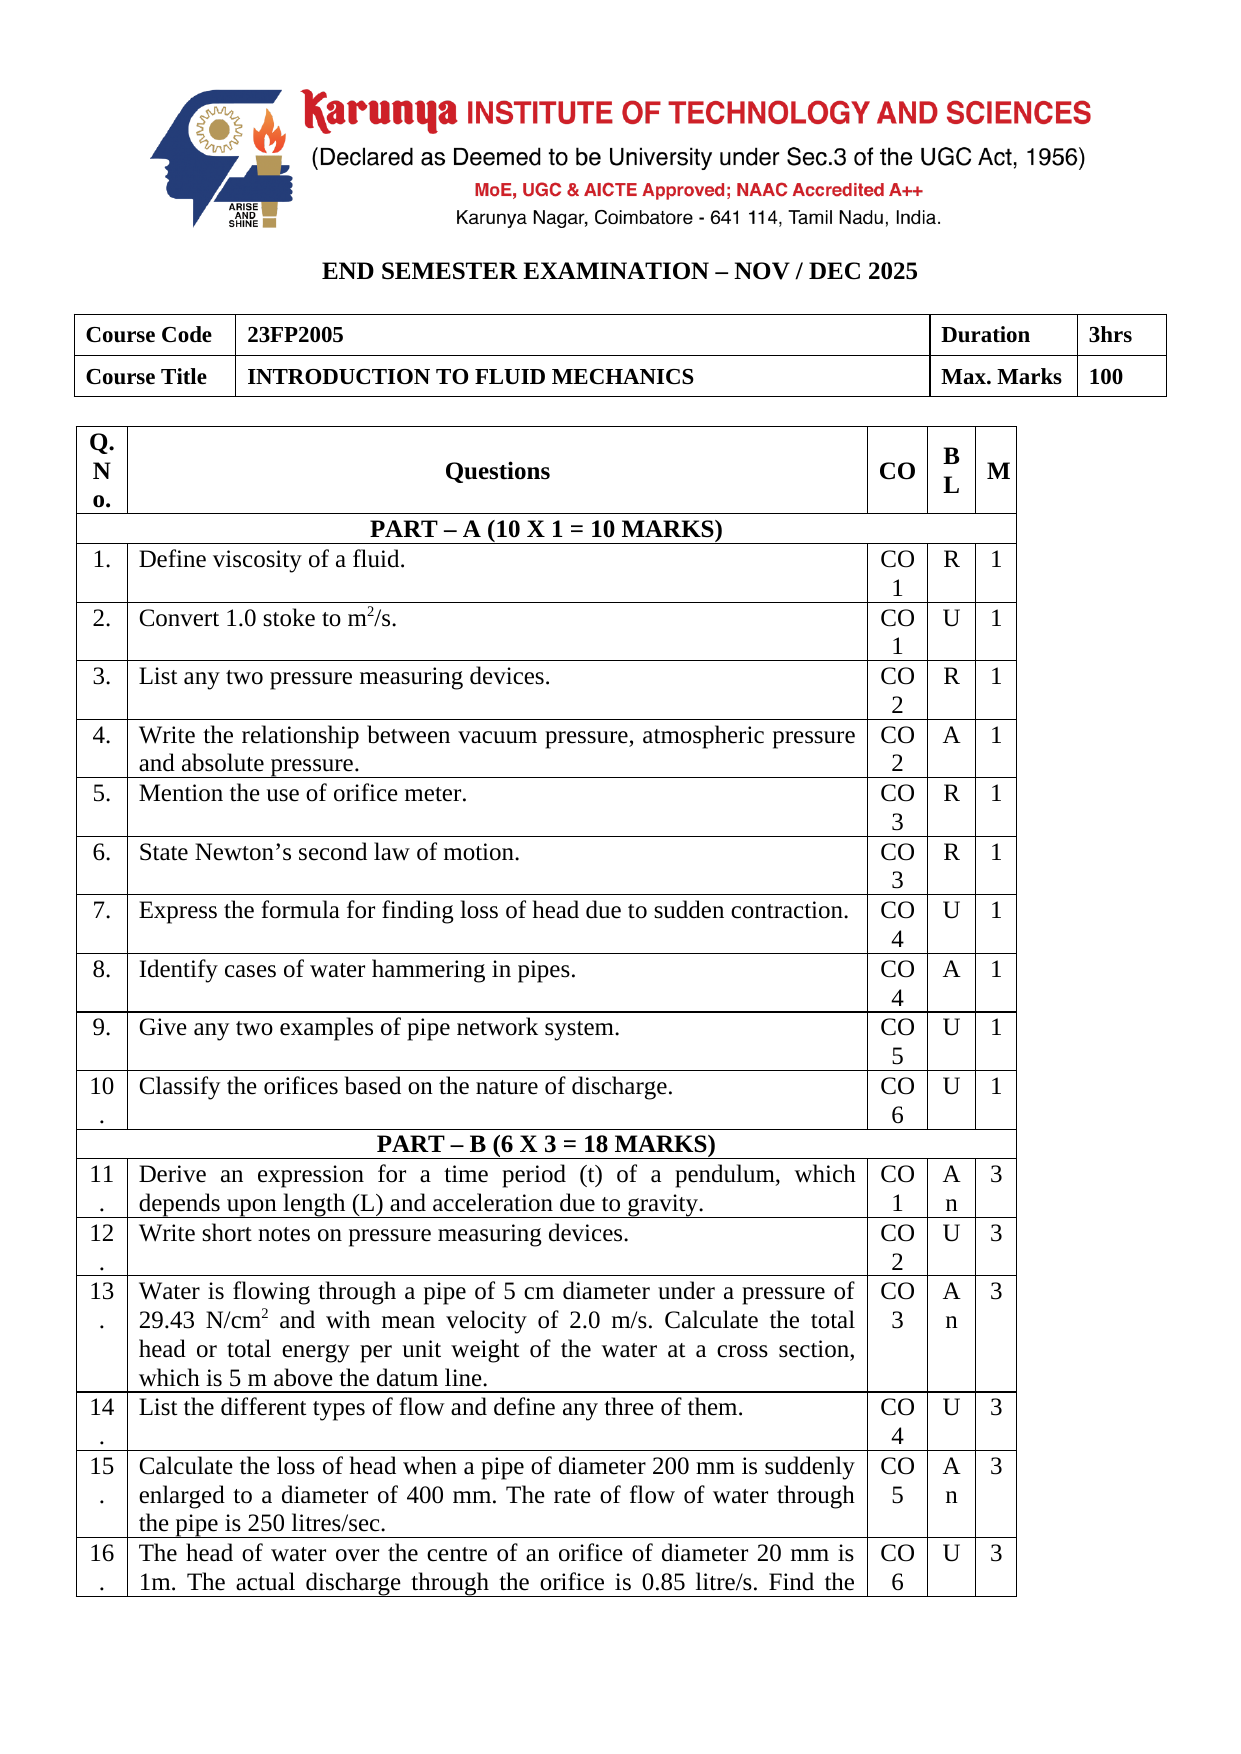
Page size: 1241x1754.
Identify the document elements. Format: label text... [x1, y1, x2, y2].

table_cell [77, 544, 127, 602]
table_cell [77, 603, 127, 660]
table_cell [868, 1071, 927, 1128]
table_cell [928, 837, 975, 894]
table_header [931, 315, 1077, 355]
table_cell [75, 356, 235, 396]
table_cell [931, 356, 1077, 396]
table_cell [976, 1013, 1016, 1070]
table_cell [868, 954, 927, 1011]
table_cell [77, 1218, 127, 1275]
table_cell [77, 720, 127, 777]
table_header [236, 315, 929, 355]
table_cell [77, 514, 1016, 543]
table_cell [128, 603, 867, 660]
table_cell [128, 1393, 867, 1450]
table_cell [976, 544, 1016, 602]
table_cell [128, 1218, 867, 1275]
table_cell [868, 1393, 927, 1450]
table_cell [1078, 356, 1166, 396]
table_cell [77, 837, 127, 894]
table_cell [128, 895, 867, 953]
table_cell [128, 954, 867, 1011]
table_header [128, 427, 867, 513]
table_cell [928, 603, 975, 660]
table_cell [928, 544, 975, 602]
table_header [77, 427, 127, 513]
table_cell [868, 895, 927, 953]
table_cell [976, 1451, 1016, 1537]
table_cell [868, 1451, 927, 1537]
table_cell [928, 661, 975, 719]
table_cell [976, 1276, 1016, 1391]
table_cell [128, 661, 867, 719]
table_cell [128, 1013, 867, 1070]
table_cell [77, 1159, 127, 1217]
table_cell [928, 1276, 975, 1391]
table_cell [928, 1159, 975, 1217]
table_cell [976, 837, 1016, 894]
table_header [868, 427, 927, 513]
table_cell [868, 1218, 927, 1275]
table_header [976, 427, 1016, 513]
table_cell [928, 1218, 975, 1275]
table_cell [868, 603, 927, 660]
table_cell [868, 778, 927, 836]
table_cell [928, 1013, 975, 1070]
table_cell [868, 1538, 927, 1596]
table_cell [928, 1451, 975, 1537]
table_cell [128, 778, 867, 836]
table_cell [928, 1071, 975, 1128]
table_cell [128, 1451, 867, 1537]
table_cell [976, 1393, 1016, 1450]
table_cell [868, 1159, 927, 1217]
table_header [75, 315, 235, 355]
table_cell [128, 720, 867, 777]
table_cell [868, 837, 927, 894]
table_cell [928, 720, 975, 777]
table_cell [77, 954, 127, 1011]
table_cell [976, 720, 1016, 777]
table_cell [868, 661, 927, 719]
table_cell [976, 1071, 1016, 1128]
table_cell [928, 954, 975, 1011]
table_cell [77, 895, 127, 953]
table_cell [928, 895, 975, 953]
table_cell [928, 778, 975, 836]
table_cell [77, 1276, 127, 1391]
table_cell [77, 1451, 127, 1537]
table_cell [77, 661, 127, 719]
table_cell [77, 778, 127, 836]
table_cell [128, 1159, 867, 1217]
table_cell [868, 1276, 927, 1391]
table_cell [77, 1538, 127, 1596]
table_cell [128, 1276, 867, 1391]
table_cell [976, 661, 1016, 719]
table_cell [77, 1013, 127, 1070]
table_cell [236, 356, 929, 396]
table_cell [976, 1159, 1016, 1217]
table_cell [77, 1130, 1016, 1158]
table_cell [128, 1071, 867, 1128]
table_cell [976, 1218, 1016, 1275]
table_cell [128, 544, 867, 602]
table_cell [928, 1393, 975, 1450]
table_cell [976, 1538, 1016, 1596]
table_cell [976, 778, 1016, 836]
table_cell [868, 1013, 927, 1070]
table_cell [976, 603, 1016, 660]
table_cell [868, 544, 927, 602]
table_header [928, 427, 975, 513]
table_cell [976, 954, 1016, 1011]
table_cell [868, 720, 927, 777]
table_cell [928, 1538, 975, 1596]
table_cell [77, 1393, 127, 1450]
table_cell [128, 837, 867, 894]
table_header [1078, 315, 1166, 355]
picture [150, 89, 1091, 228]
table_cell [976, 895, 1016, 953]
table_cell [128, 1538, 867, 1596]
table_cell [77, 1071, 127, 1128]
text END SEMESTER EXAMINATION – NOV / DEC 2025 [150, 256, 1090, 285]
